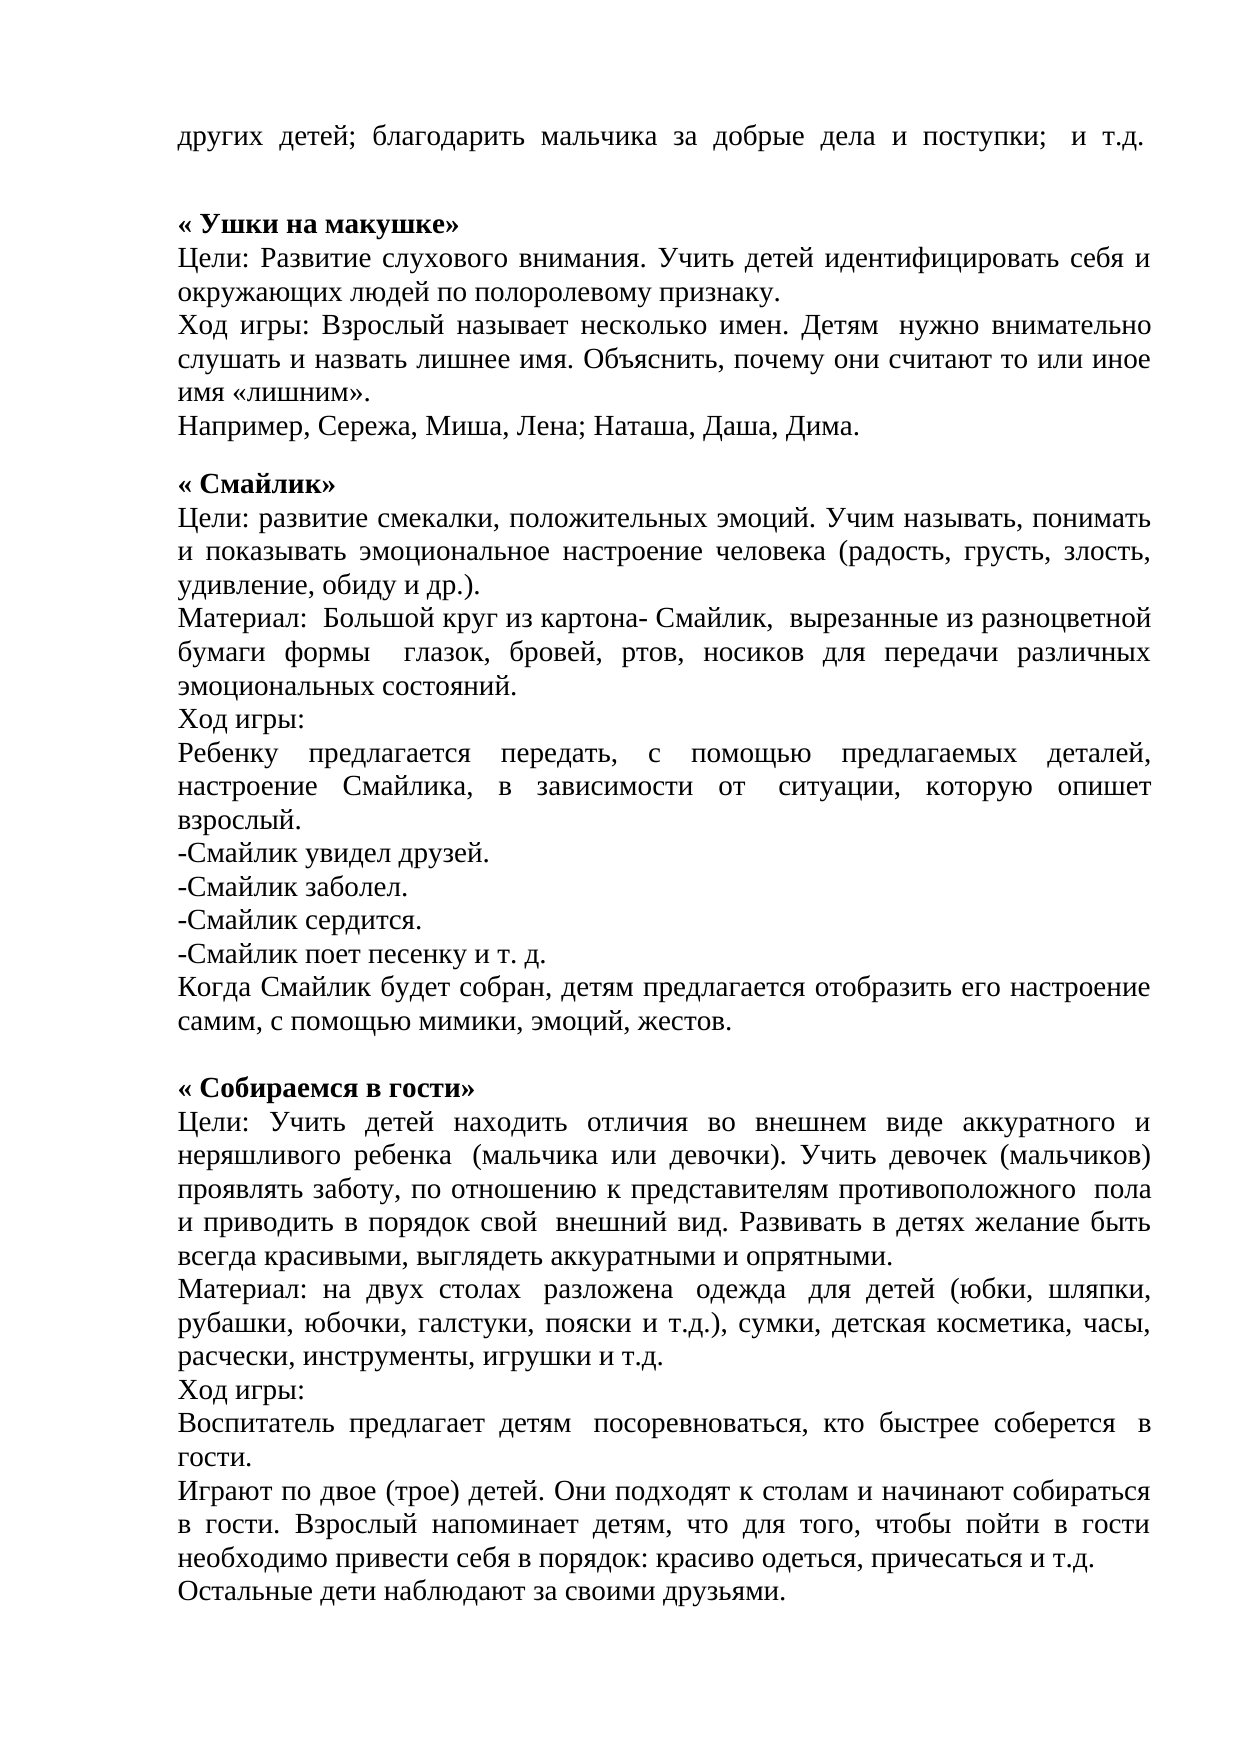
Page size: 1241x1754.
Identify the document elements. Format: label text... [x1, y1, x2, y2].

text Остальные дети наблюдают за своими друзьями. [177, 1573, 1152, 1607]
text -Смайлик увидел друзей. [177, 835, 1152, 869]
text -Смайлик сердится. [177, 902, 1152, 936]
text Материал: Большой круг из картона- Смайлик, вырезанные из разноцветной бумаги формы глазок, бровей, ртов, носиков для передачи различных эмоциональных состояний. [177, 601, 1152, 701]
text Например, Сережа, Миша, Лена; Наташа, Даша, Дима. [177, 408, 1152, 441]
text Когда Смайлик будет собран, детям предлагается отобразить его настроение самим, с помощью мимики, эмоций, жестов. [177, 969, 1152, 1037]
text « Собираемся в гости» [177, 1070, 1152, 1104]
text Цели: Развитие слухового внимания. Учить детей идентифицировать себя и окружающих людей по полоролевому признаку. [177, 240, 1152, 307]
text « Ушки на макушке» [177, 207, 1152, 240]
text Играют по двое (трое) детей. Они подходят к столам и начинают собираться в гости. Взрослый напоминает детям, что для того, чтобы пойти в гости необходимо привести себя в порядок: красиво одеться, причесаться и т.д. [177, 1473, 1152, 1573]
text Цели: Учить детей находить отличия во внешнем виде аккуратного и неряшливого ребенка (мальчика или девочки). Учить девочек (мальчиков) проявлять заботу, по отношению к представителям противоположного пола и приводить в порядок свой внешний вид. Развивать в детях желание быть всегда красивыми, выглядеть аккуратными и опрятными. [177, 1104, 1152, 1271]
text « Смайлик» [177, 466, 1152, 500]
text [177, 118, 1152, 182]
text Цели: развитие смекалки, положительных эмоций. Учим называть, понимать и показывать эмоциональное настроение человека (радость, грусть, злость, удивление, обиду и др.). [177, 500, 1152, 601]
text -Смайлик заболел. [177, 869, 1152, 902]
text Ход игры: [177, 1372, 1152, 1406]
text Ход игры: Взрослый называет несколько имен. Детям нужно внимательно слушать и назвать лишнее имя. Объяснить, почему они считают то или иное имя «лишним». [177, 307, 1152, 408]
text -Смайлик поет песенку и т. д. [177, 936, 1152, 969]
text Ход игры: [177, 701, 1152, 735]
text Материал: на двух столах разложена одежда для детей (юбки, шляпки, рубашки, юбочки, галстуки, пояски и т.д.), сумки, детская косметика, часы, расчески, инструменты, игрушки и т.д. [177, 1271, 1152, 1372]
text Воспитатель предлагает детям посоревноваться, кто быстрее соберется в гости. [177, 1406, 1152, 1473]
text Ребенку предлагается передать, с помощью предлагаемых деталей, настроение Смайлика, в зависимости от ситуации, которую опишет взрослый. [177, 735, 1152, 835]
